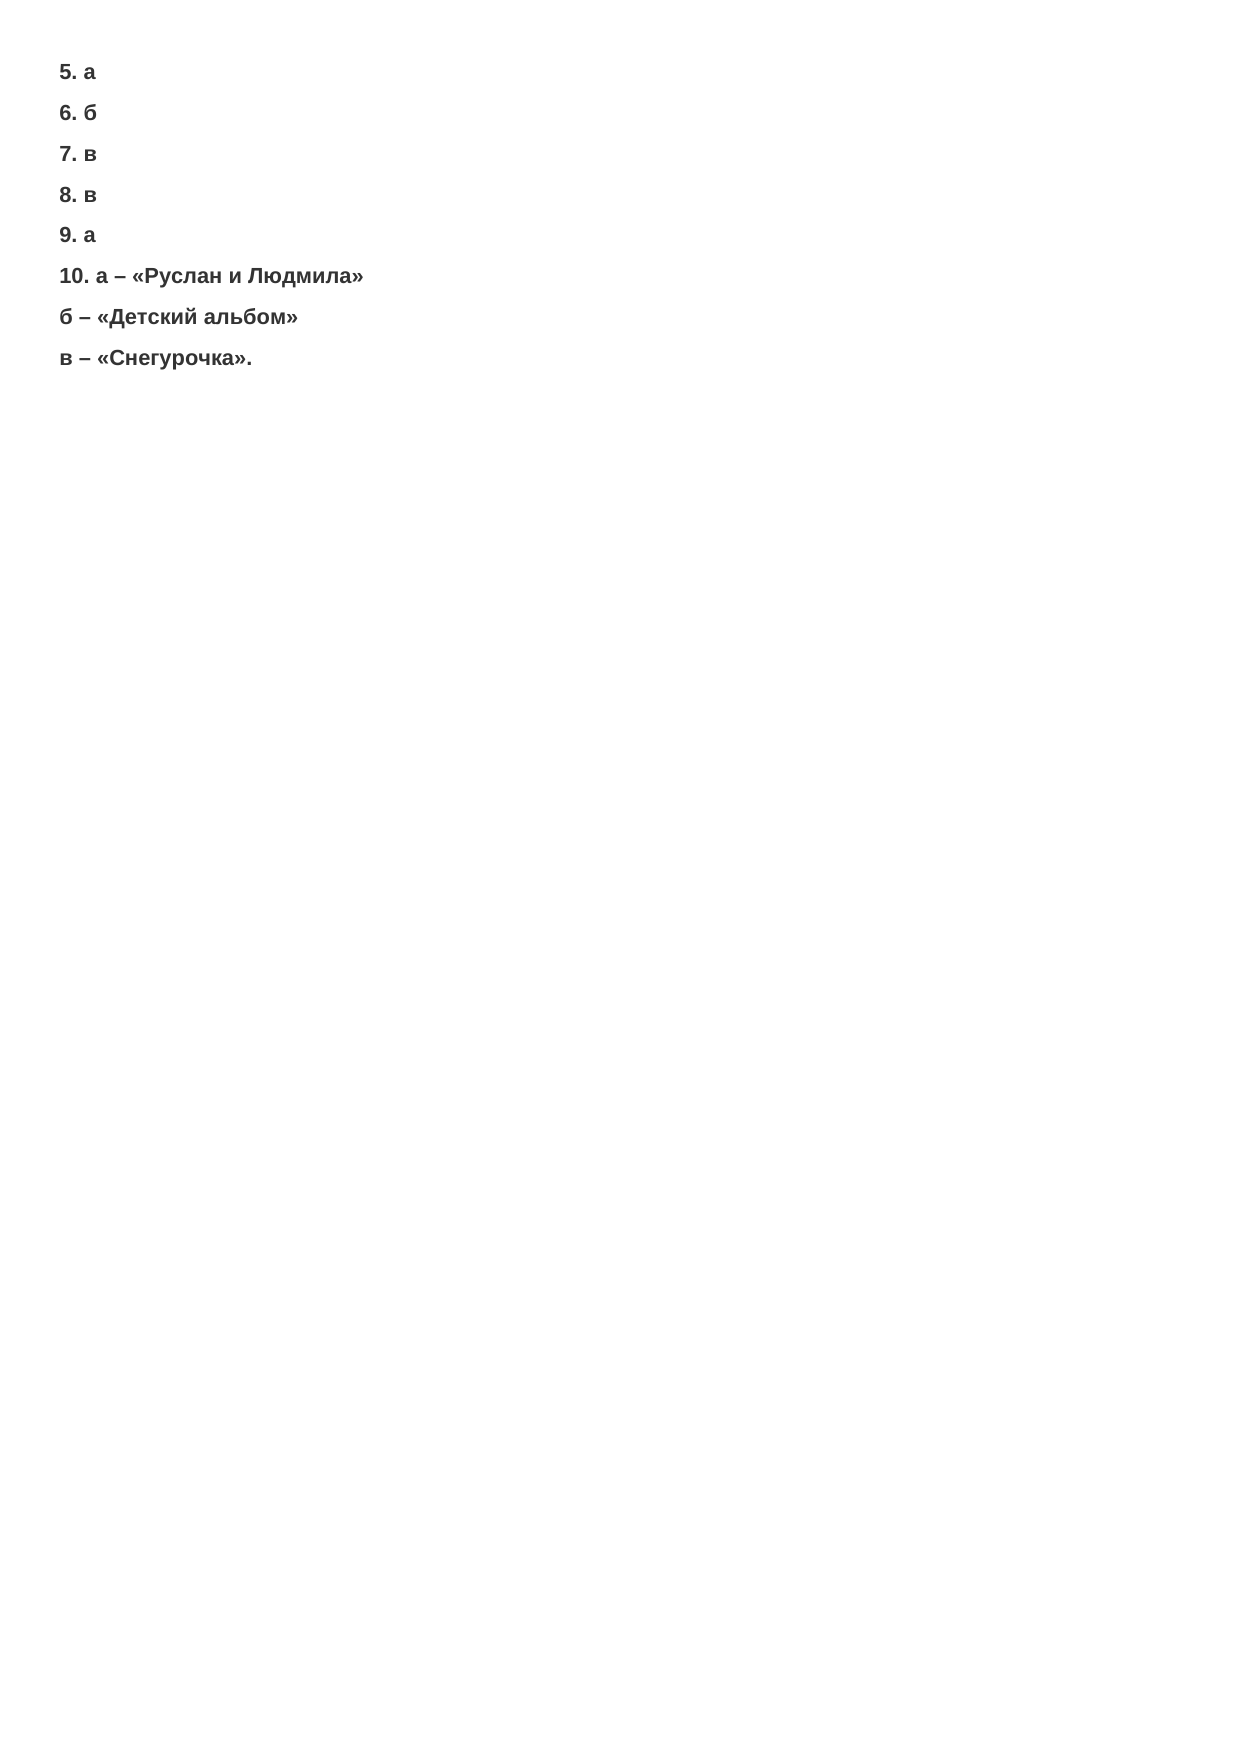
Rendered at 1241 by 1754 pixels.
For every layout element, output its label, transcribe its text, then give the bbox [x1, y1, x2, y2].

text 8. в [59, 182, 1181, 207]
text 5. а [59, 59, 1181, 84]
text б – «Детский альбом» [59, 304, 1181, 329]
text 6. б [59, 100, 1181, 125]
text 9. а [59, 222, 1181, 248]
text 10. а – «Руслан и Людмила» [59, 263, 1181, 288]
text 7. в [59, 141, 1181, 166]
text в – «Снегурочка». [59, 345, 1181, 370]
